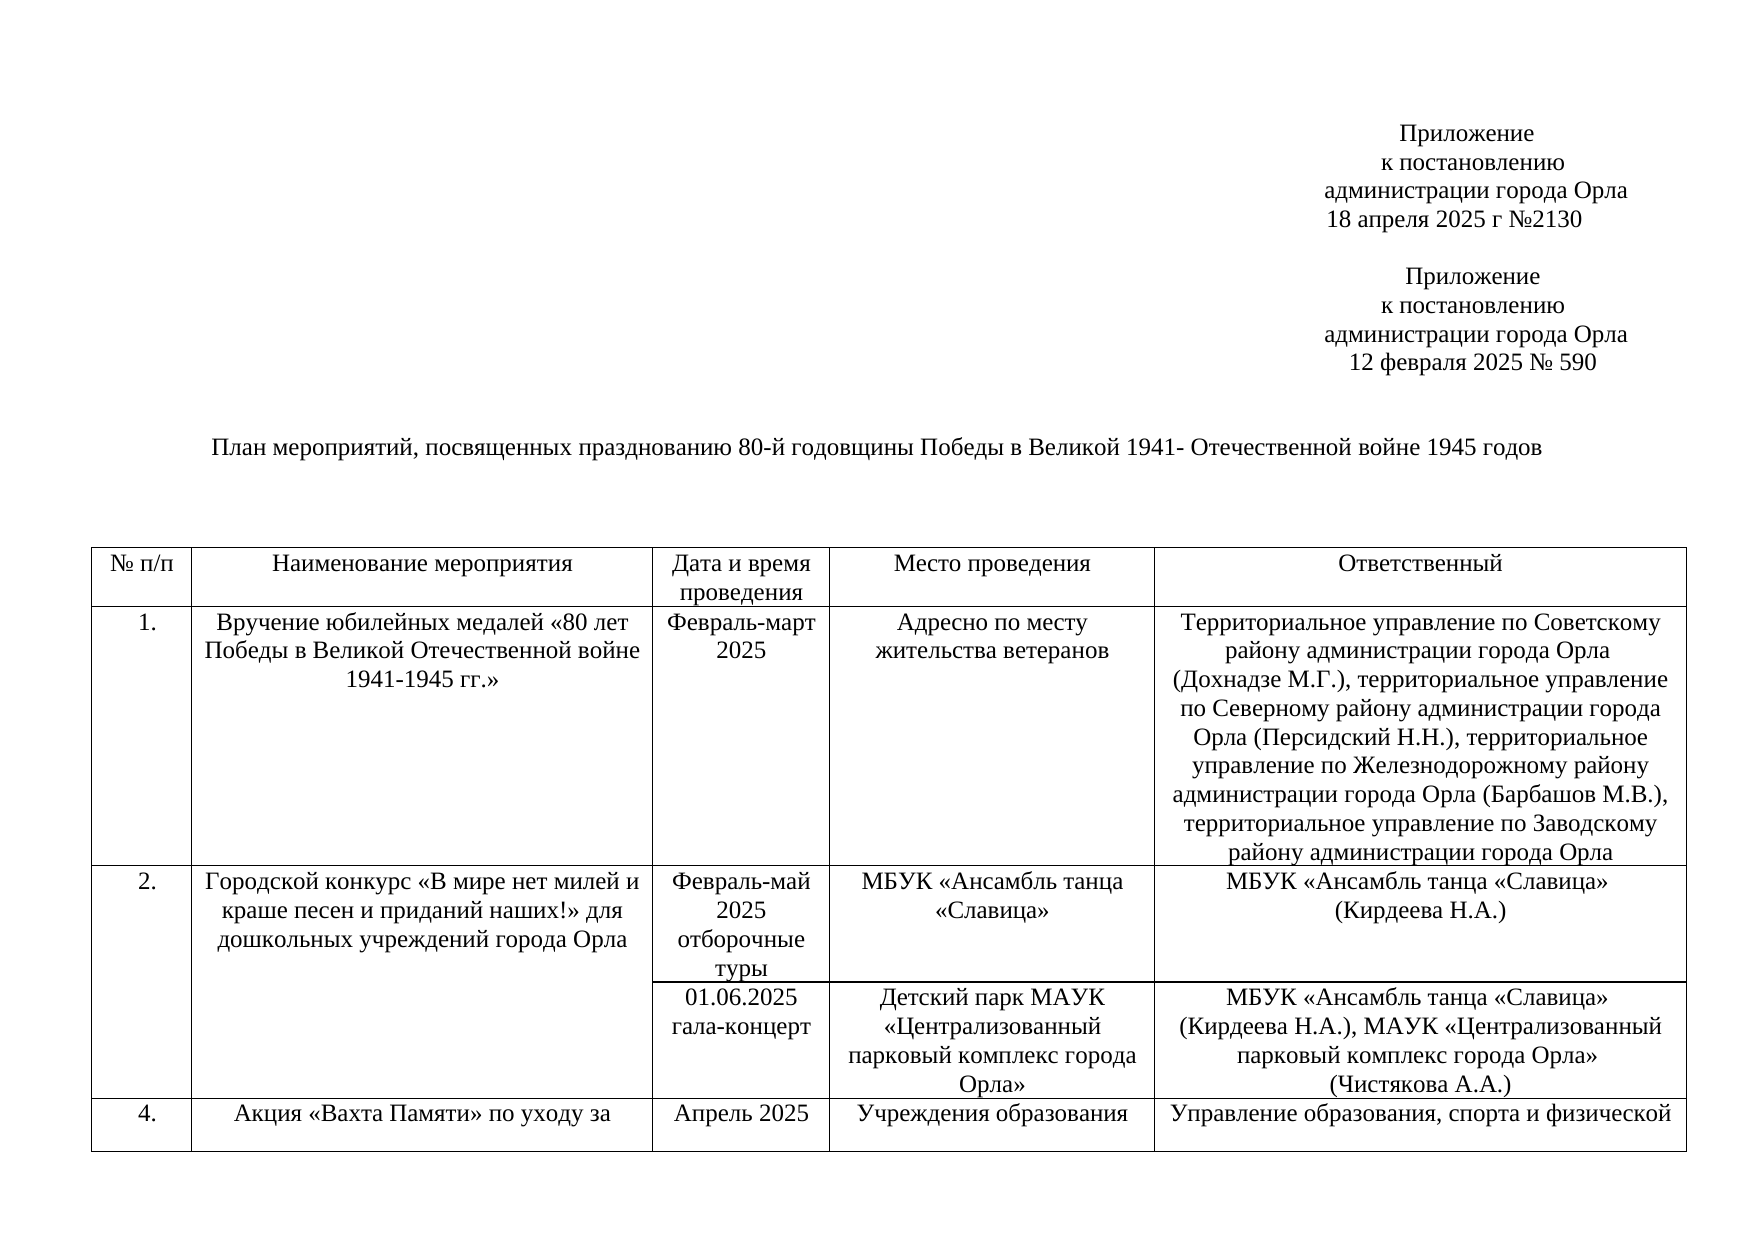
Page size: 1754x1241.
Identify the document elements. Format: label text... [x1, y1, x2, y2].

table_header Дата и время проведения [653, 548, 829, 606]
table_cell МБУК «Ансамбль танца «Славица» (Кирдеева Н.А.), МАУК «Централизованный парковый комплекс города Орла» (Чистякова А.А.) [1155, 983, 1686, 1097]
table_cell [92, 866, 191, 1097]
table_cell Апрель 2025 [653, 1099, 829, 1151]
table_cell Территориальное управление по Советскому району администрации города Орла (Дохнадзе М.Г.), территориальное управление по Северному району администрации города Орла (Персидский Н.Н.), территориальное управление по Железнодорожному району администрации города Орла (Барбашов М.В.), территориальное управление по Заводскому району администрации города Орла [1155, 607, 1686, 865]
table_cell [92, 1099, 191, 1151]
table_cell МБУК «Ансамбль танца «Славица» (Кирдеева Н.А.) [1155, 866, 1686, 981]
table_cell 01.06.2025 гала-концерт [653, 983, 829, 1097]
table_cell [830, 1099, 1154, 1151]
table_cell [1155, 1099, 1686, 1151]
text администрации города Орла [118, 176, 1636, 204]
text к постановлению [118, 147, 1636, 176]
text Приложение [118, 261, 1636, 290]
table_cell Февраль-март 2025 [653, 607, 829, 865]
table_cell Детский парк МАУК «Централизованный парковый комплекс города Орла» [830, 983, 1154, 1097]
text Приложение [118, 118, 1636, 147]
table_cell Адресно по месту жительства ветеранов [830, 607, 1154, 865]
table_header Наименование мероприятия [192, 548, 652, 606]
table_cell Вручение юбилейных медалей «80 лет Победы в Великой Отечественной войне 1941-1945 гг.» [192, 607, 652, 865]
table_header № п/п [92, 548, 191, 606]
table_cell МБУК «Ансамбль танца «Славица» [830, 866, 1154, 981]
text 18 апреля 2025 г №2130 [118, 204, 1636, 233]
table_cell [92, 607, 191, 865]
table_header Ответственный [1155, 548, 1686, 606]
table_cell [192, 1099, 652, 1151]
text План мероприятий, посвященных празднованию 80-й годовщины Победы в Великой 1941- Отечественной войне 1945 годов [118, 432, 1636, 461]
text администрации города Орла [118, 319, 1636, 347]
text 12 февраля 2025 № 590 [118, 347, 1636, 376]
table_cell Городской конкурс «В мире нет милей и краше песен и приданий наших!» для дошкольных учреждений города Орла [192, 866, 652, 1097]
table_header Место проведения [830, 548, 1154, 606]
text к постановлению [118, 290, 1636, 319]
table_cell Февраль-май 2025 отборочные туры [653, 866, 829, 981]
